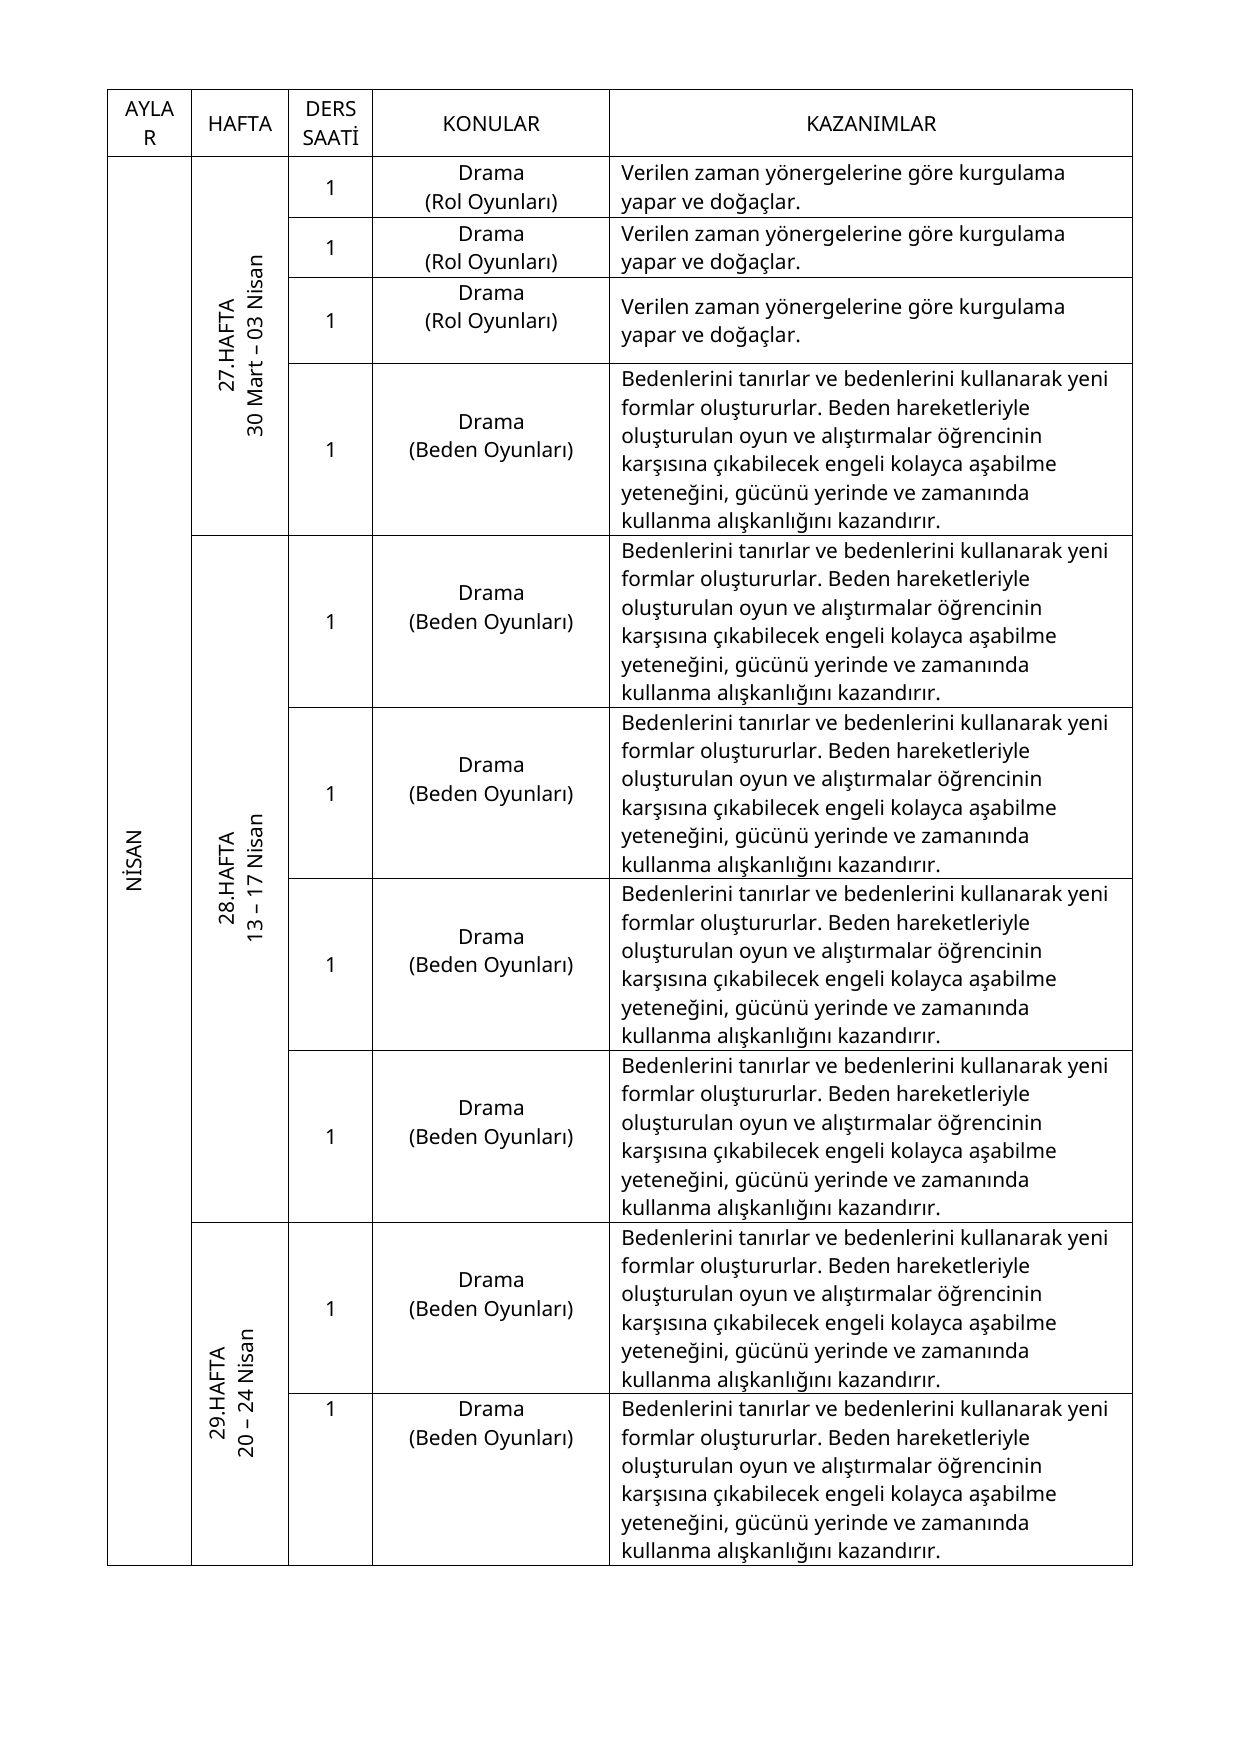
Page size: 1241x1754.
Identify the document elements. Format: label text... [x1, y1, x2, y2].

table_header KAZANIMLAR [610, 90, 1132, 156]
table_cell 1 [289, 879, 372, 1050]
table_cell 29.HAFTA 20 – 24 Nisan [192, 1223, 288, 1565]
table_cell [373, 1394, 609, 1565]
table_header HAFTA [192, 90, 288, 156]
table_cell 1 [289, 278, 372, 363]
table_header AYLAR [108, 90, 191, 156]
table_cell Drama (Rol Oyunları) [373, 218, 609, 277]
table_cell Drama (Beden Oyunları) [373, 536, 609, 707]
table_cell 1 [289, 1223, 372, 1393]
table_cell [610, 1394, 1132, 1565]
table_cell 1 [289, 1051, 372, 1222]
table_cell Drama (Beden Oyunları) [373, 1223, 609, 1393]
table_cell Drama (Beden Oyunları) [373, 1051, 609, 1222]
table_cell Drama (Rol Oyunları) [373, 157, 609, 217]
table_cell 1 [289, 157, 372, 217]
table_cell 1 [289, 218, 372, 277]
table_cell Verilen zaman yönergelerine göre kurgulama yapar ve doğaçlar. [610, 218, 1132, 277]
table_cell Drama (Beden Oyunları) [373, 364, 609, 535]
table_header KONULAR [373, 90, 609, 156]
table_header DERS SAATİ [289, 90, 372, 156]
table_cell Verilen zaman yönergelerine göre kurgulama yapar ve doğaçlar. [610, 157, 1132, 217]
table_cell NİSAN [108, 157, 191, 1565]
table_cell Drama (Rol Oyunları) [373, 278, 609, 363]
table_cell Drama (Beden Oyunları) [373, 879, 609, 1050]
table_cell 1 [289, 708, 372, 878]
table_cell 1 [289, 536, 372, 707]
table_cell Drama (Beden Oyunları) [373, 708, 609, 878]
table_cell Verilen zaman yönergelerine göre kurgulama yapar ve doğaçlar. [610, 278, 1132, 363]
table_cell 1 [289, 364, 372, 535]
table_cell 27.HAFTA 30 Mart – 03 Nisan [192, 157, 288, 535]
table_cell 1 [289, 1394, 372, 1565]
table_cell 28.HAFTA 13 – 17 Nisan [192, 536, 288, 1222]
